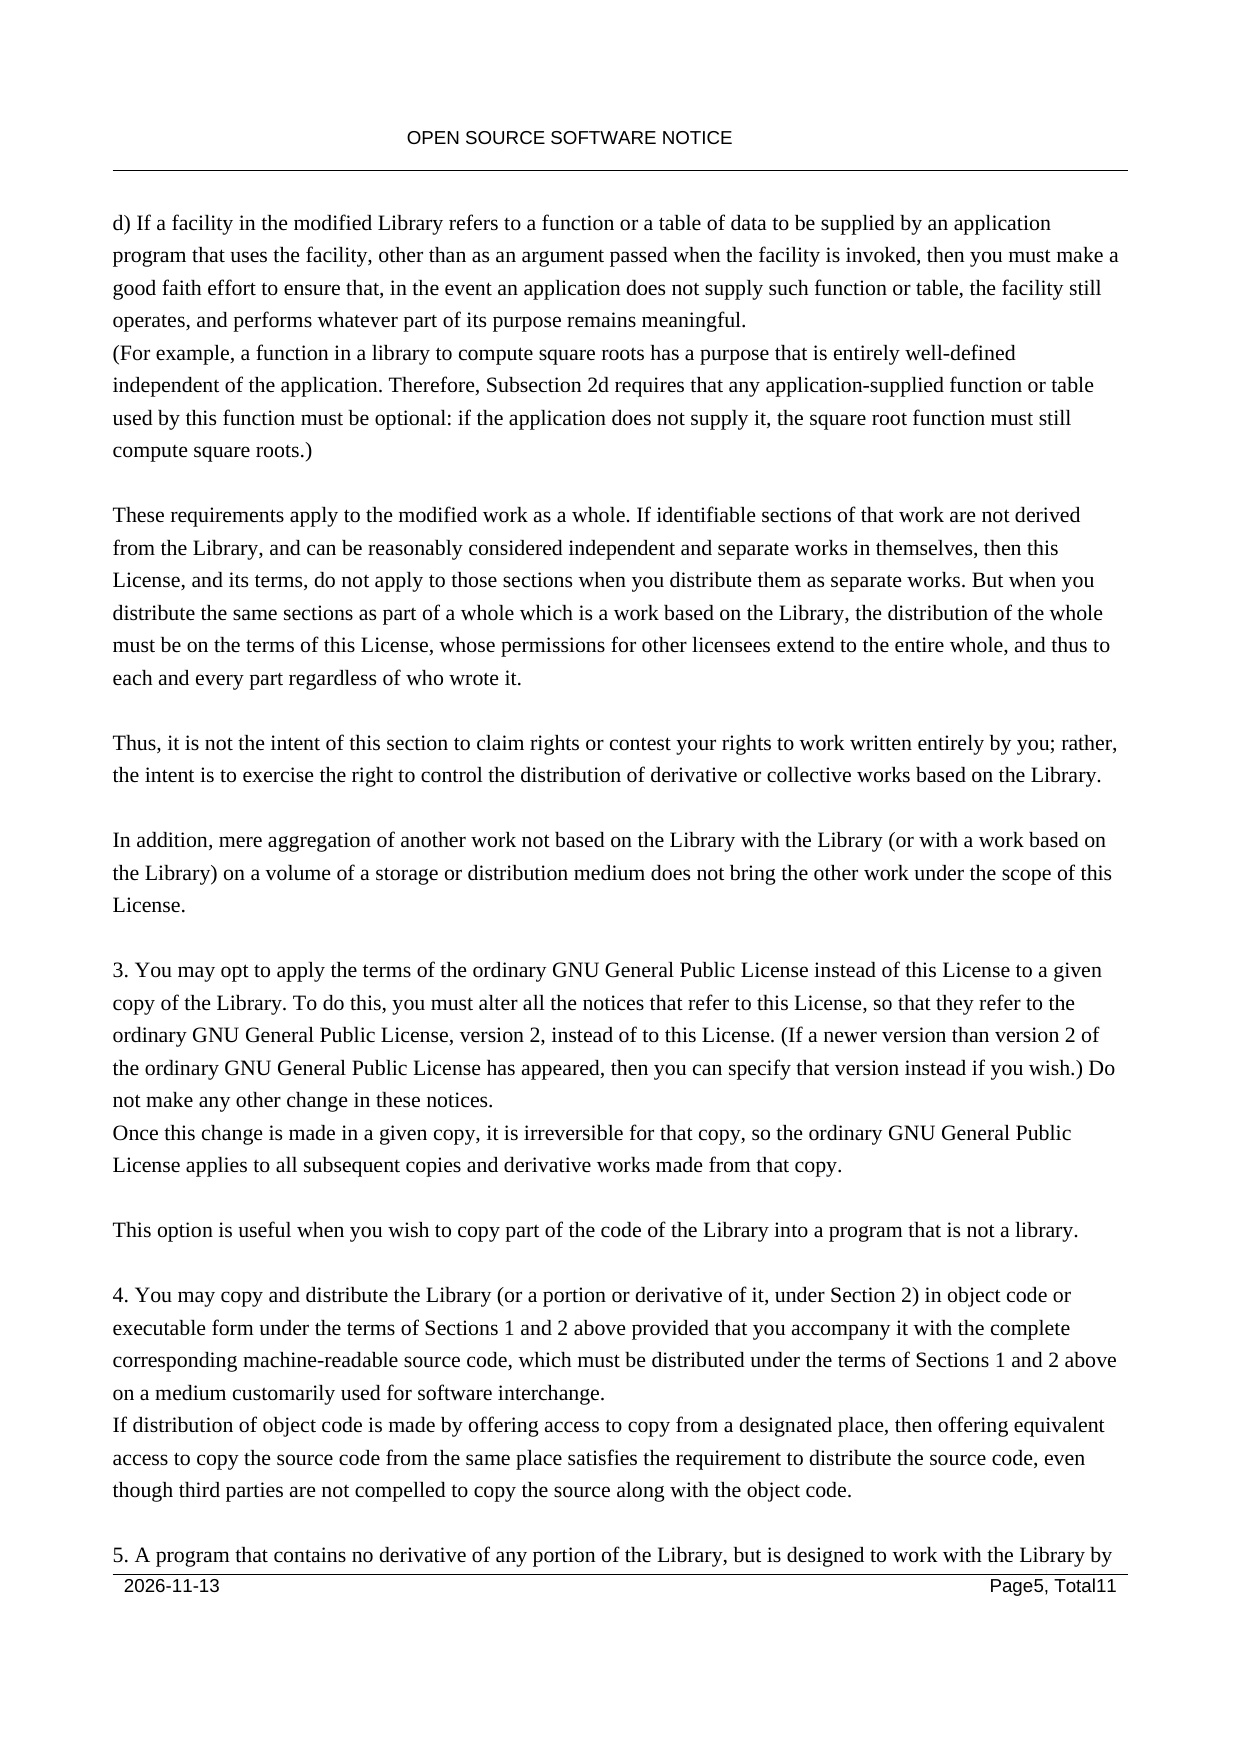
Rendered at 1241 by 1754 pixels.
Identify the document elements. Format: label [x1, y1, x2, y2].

text [112, 206, 1128, 1571]
